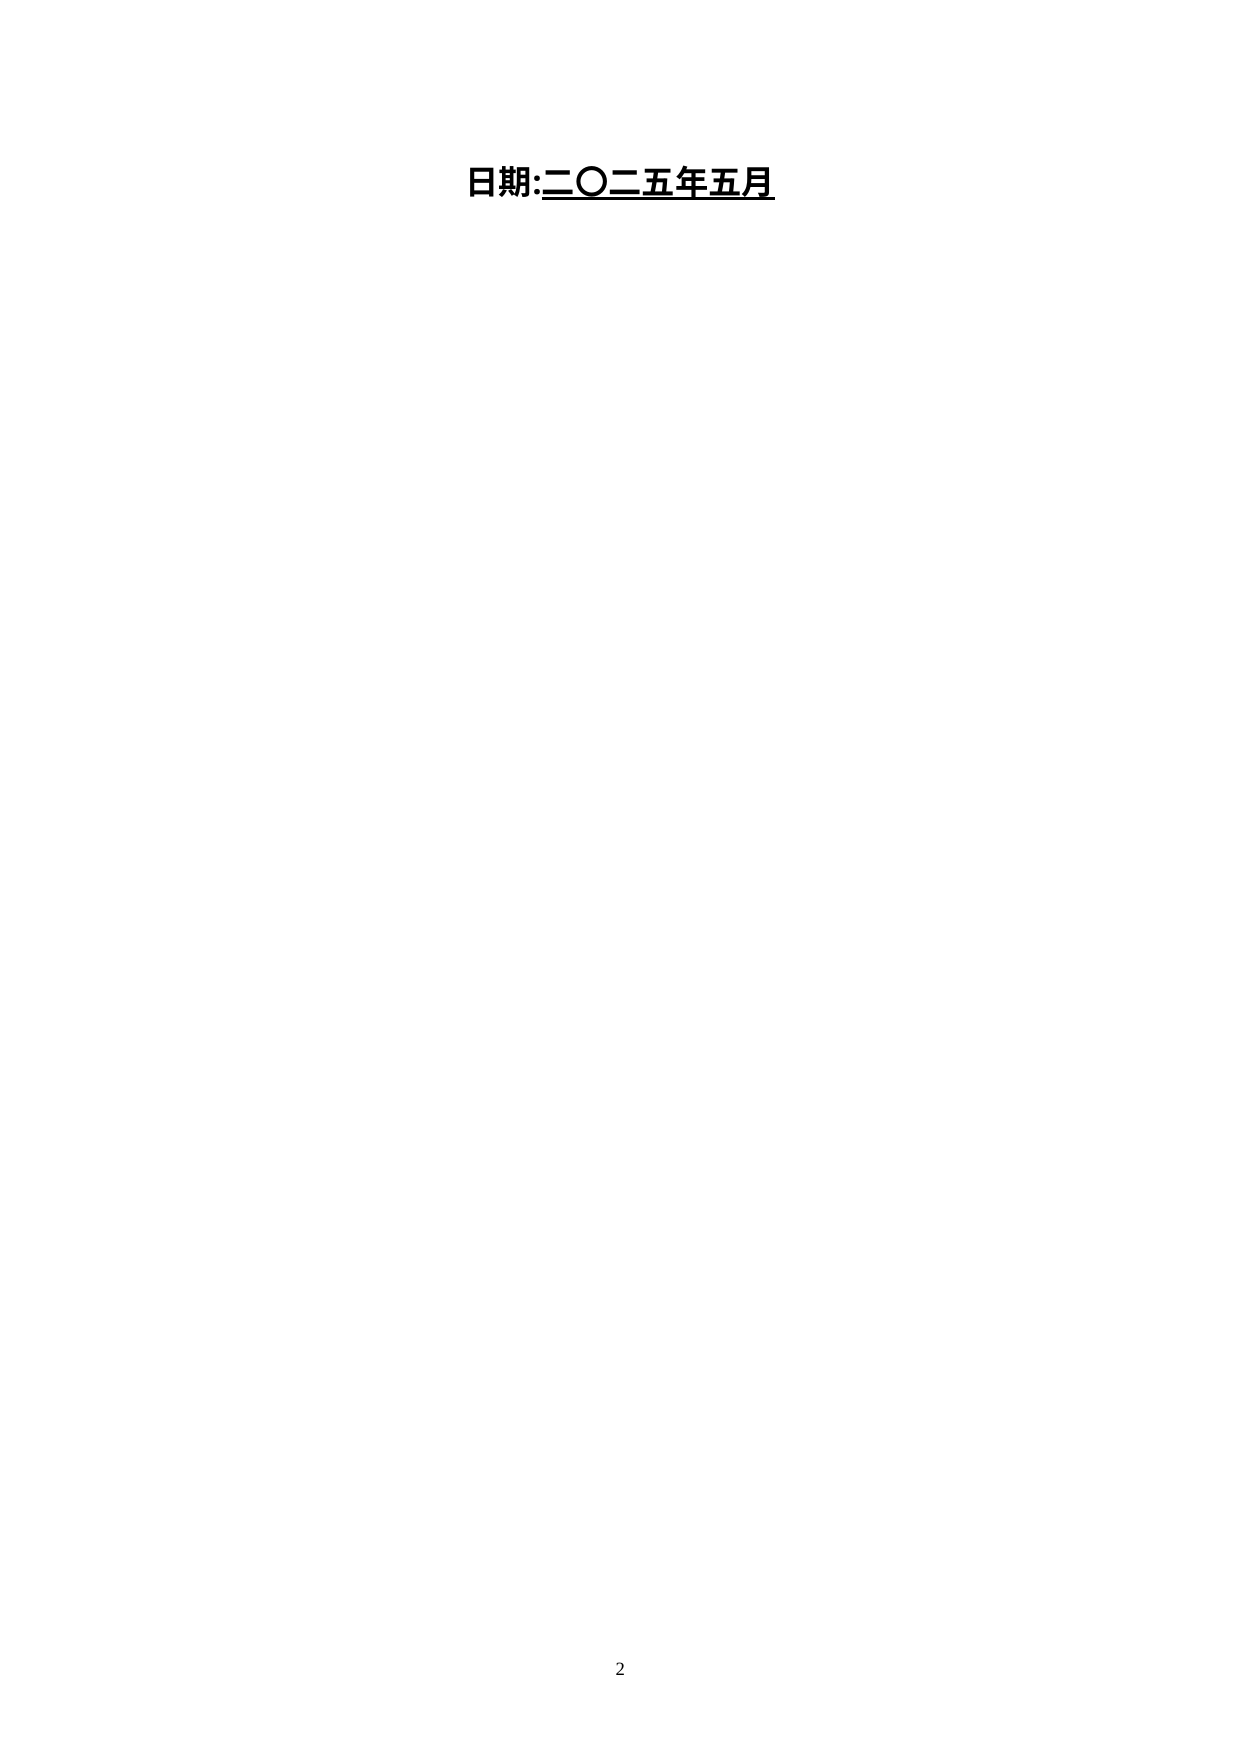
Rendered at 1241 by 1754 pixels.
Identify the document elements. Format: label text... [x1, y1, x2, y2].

text 日期:二〇二五年五月 [158, 156, 1082, 204]
